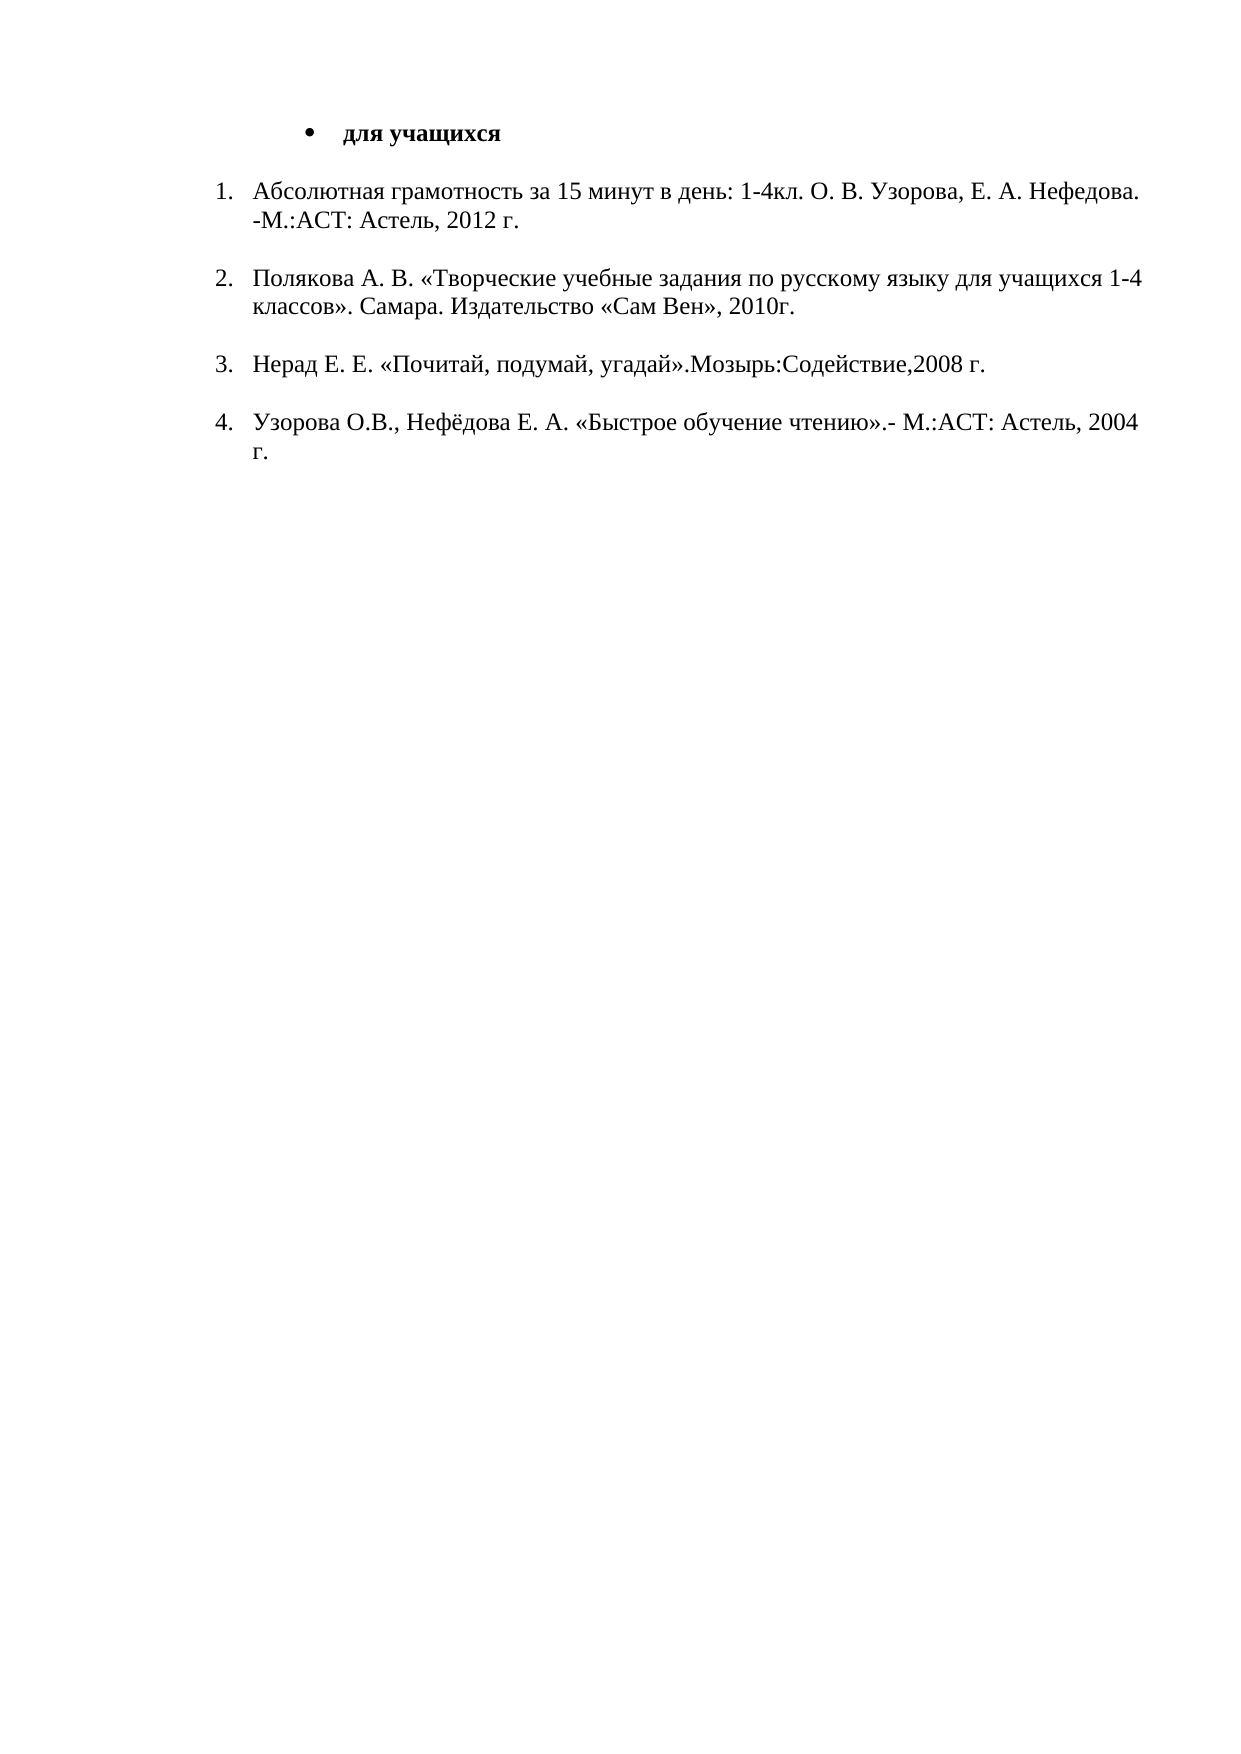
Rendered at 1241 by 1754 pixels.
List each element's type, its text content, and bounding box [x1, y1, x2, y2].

list Узорова О.В., Нефёдова Е. А. «Быстрое обучение чтению».- М.:АСТ: Астель, 2004 г. [215, 407, 1152, 465]
list Абсолютная грамотность за 15 минут в день: 1-4кл. О. В. Узорова, Е. А. Нефедова. -М.:АСТ: Астель, 2012 г. [215, 176, 1152, 233]
list Полякова А. В. «Творческие учебные задания по русскому языку для учащихся 1-4 классов». Самара. Издательство «Сам Вен», 2010г. [215, 263, 1152, 320]
list для учащихся [305, 118, 1152, 147]
list Нерад Е. Е. «Почитай, подумай, угадай».Мозырь:Содействие,2008 г. [215, 349, 1152, 378]
